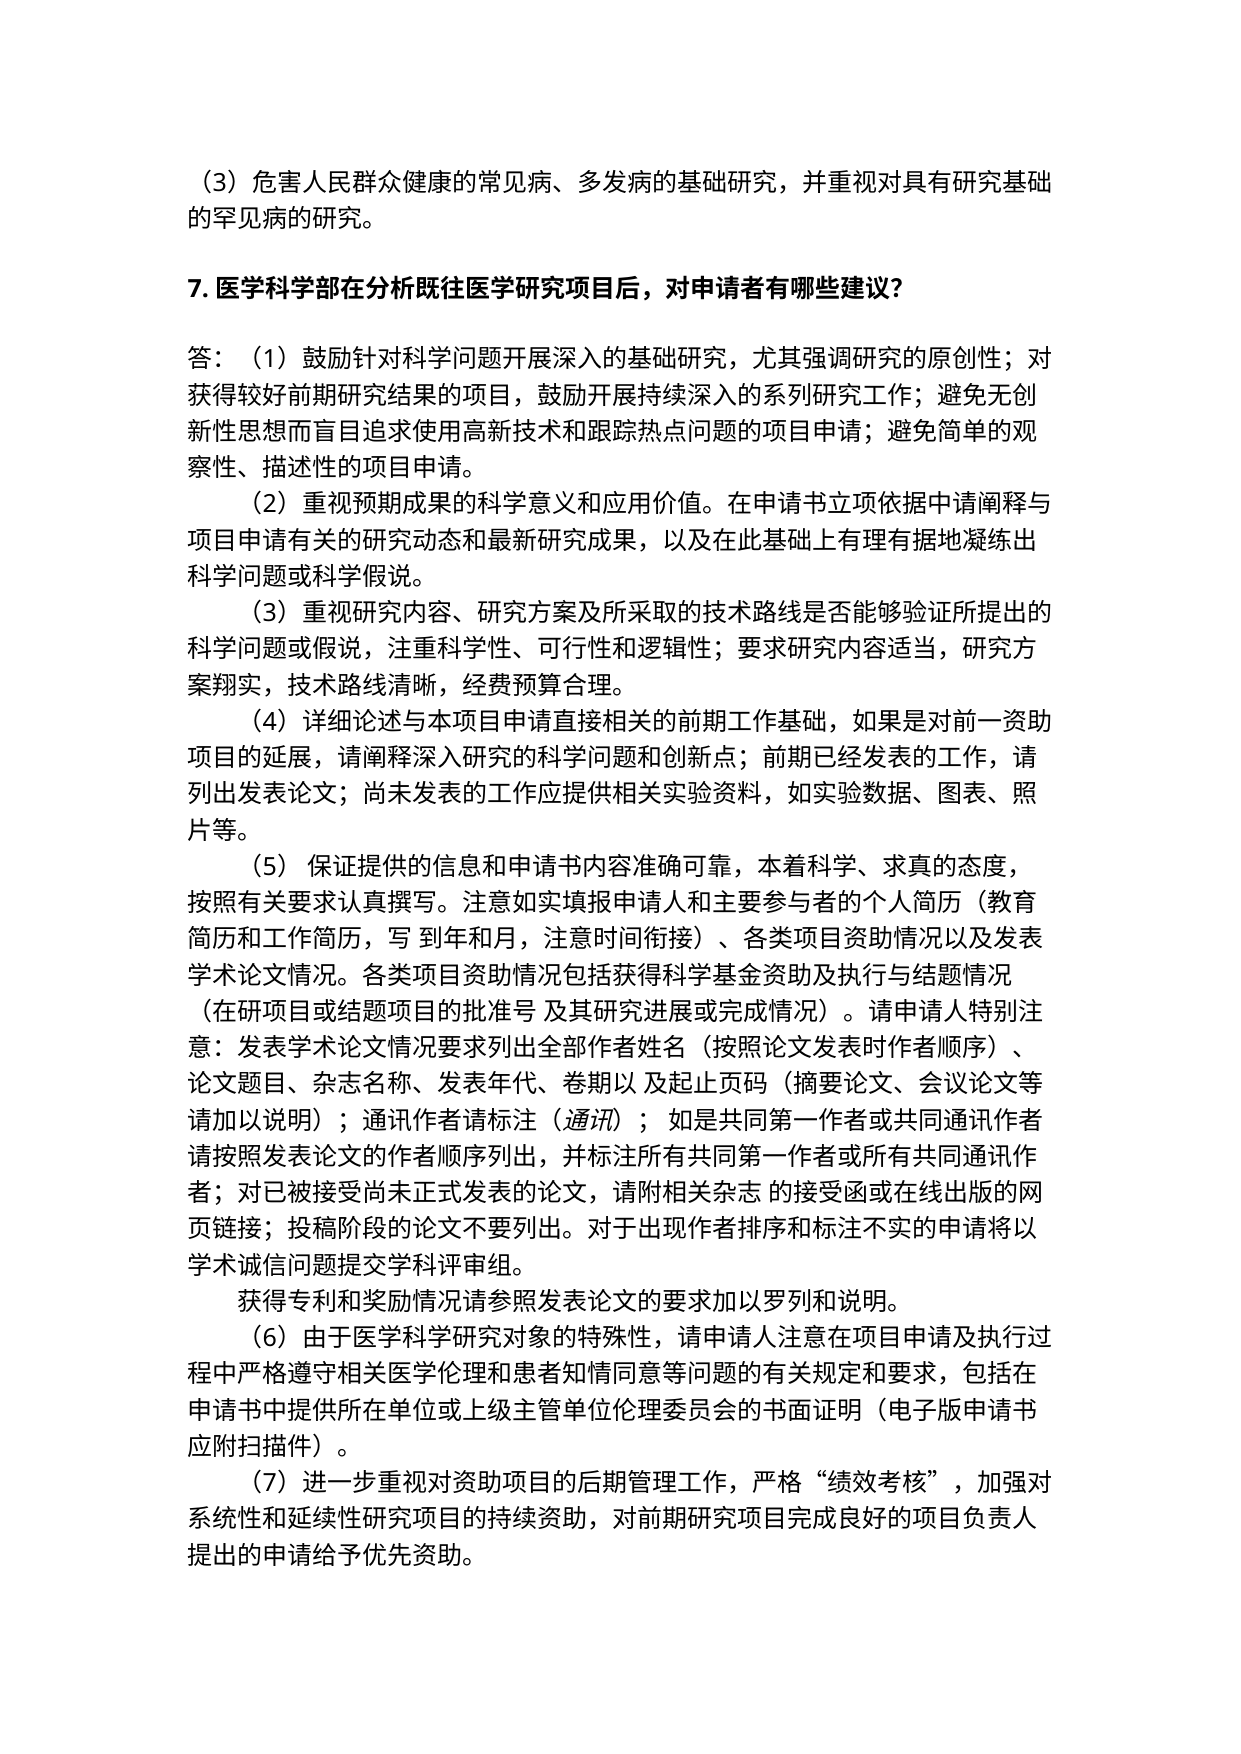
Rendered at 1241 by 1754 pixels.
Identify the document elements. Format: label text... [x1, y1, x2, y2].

text （3）重视研究内容、研究方案及所采取的技术路线是否能够验证所提出的科学问题或假说，注重科学性、可行性和逻辑性；要求研究内容适当，研究方案翔实，技术路线清晰，经费预算合理。 [187, 593, 1053, 701]
text 获得专利和奖励情况请参照发表论文的要求加以罗列和说明。 [187, 1281, 1053, 1318]
text 7. 医学科学部在分析既往医学研究项目后，对申请者有哪些建议？ [187, 268, 1053, 305]
text （2）重视预期成果的科学意义和应用价值。在申请书立项依据中请阐释与项目申请有关的研究动态和最新研究成果，以及在此基础上有理有据地凝练出科学问题或科学假说。 [187, 484, 1053, 593]
text （7）进一步重视对资助项目的后期管理工作，严格“绩效考核”，加强对系统性和延续性研究项目的持续资助，对前期研究项目完成良好的项目负责人提出的申请给予优先资助。 [187, 1463, 1053, 1571]
text 答：（1）鼓励针对科学问题开展深入的基础研究，尤其强调研究的原创性；对获得较好前期研究结果的项目，鼓励开展持续深入的系列研究工作；避免无创新性思想而盲目追求使用高新技术和跟踪热点问题的项目申请；避免简单的观察性、描述性的项目申请。 [187, 339, 1053, 484]
text （3）危害人民群众健康的常见病、多发病的基础研究，并重视对具有研究基础的罕见病的研究。 [187, 162, 1053, 234]
text （5） 保证提供的信息和申请书内容准确可靠，本着科学、求真的态度，按照有关要求认真撰写。注意如实填报申请人和主要参与者的个人简历（教育简历和工作简历，写 到年和月，注意时间衔接）、各类项目资助情况以及发表学术论文情况。各类项目资助情况包括获得科学基金资助及执行与结题情况（在研项目或结题项目的批准号 及其研究进展或完成情况）。请申请人特别注意：发表学术论文情况要求列出全部作者姓名（按照论文发表时作者顺序）、论文题目、杂志名称、发表年代、卷期以 及起止页码（摘要论文、会议论文等请加以说明）；通讯作者请标注（通讯）； 如是共同第一作者或共同通讯作者请按照发表论文的作者顺序列出，并标注所有共同第一作者或所有共同通讯作者；对已被接受尚未正式发表的论文，请附相关杂志 的接受函或在线出版的网页链接；投稿阶段的论文不要列出。对于出现作者排序和标注不实的申请将以学术诚信问题提交学科评审组。 [187, 846, 1053, 1281]
text （4）详细论述与本项目申请直接相关的前期工作基础，如果是对前一资助项目的延展，请阐释深入研究的科学问题和创新点；前期已经发表的工作，请列出发表论文；尚未发表的工作应提供相关实验资料，如实验数据、图表、照片等。 [187, 701, 1053, 846]
text （6）由于医学科学研究对象的特殊性，请申请人注意在项目申请及执行过程中严格遵守相关医学伦理和患者知情同意等问题的有关规定和要求，包括在申请书中提供所在单位或上级主管单位伦理委员会的书面证明（电子版申请书应附扫描件）。 [187, 1318, 1053, 1463]
